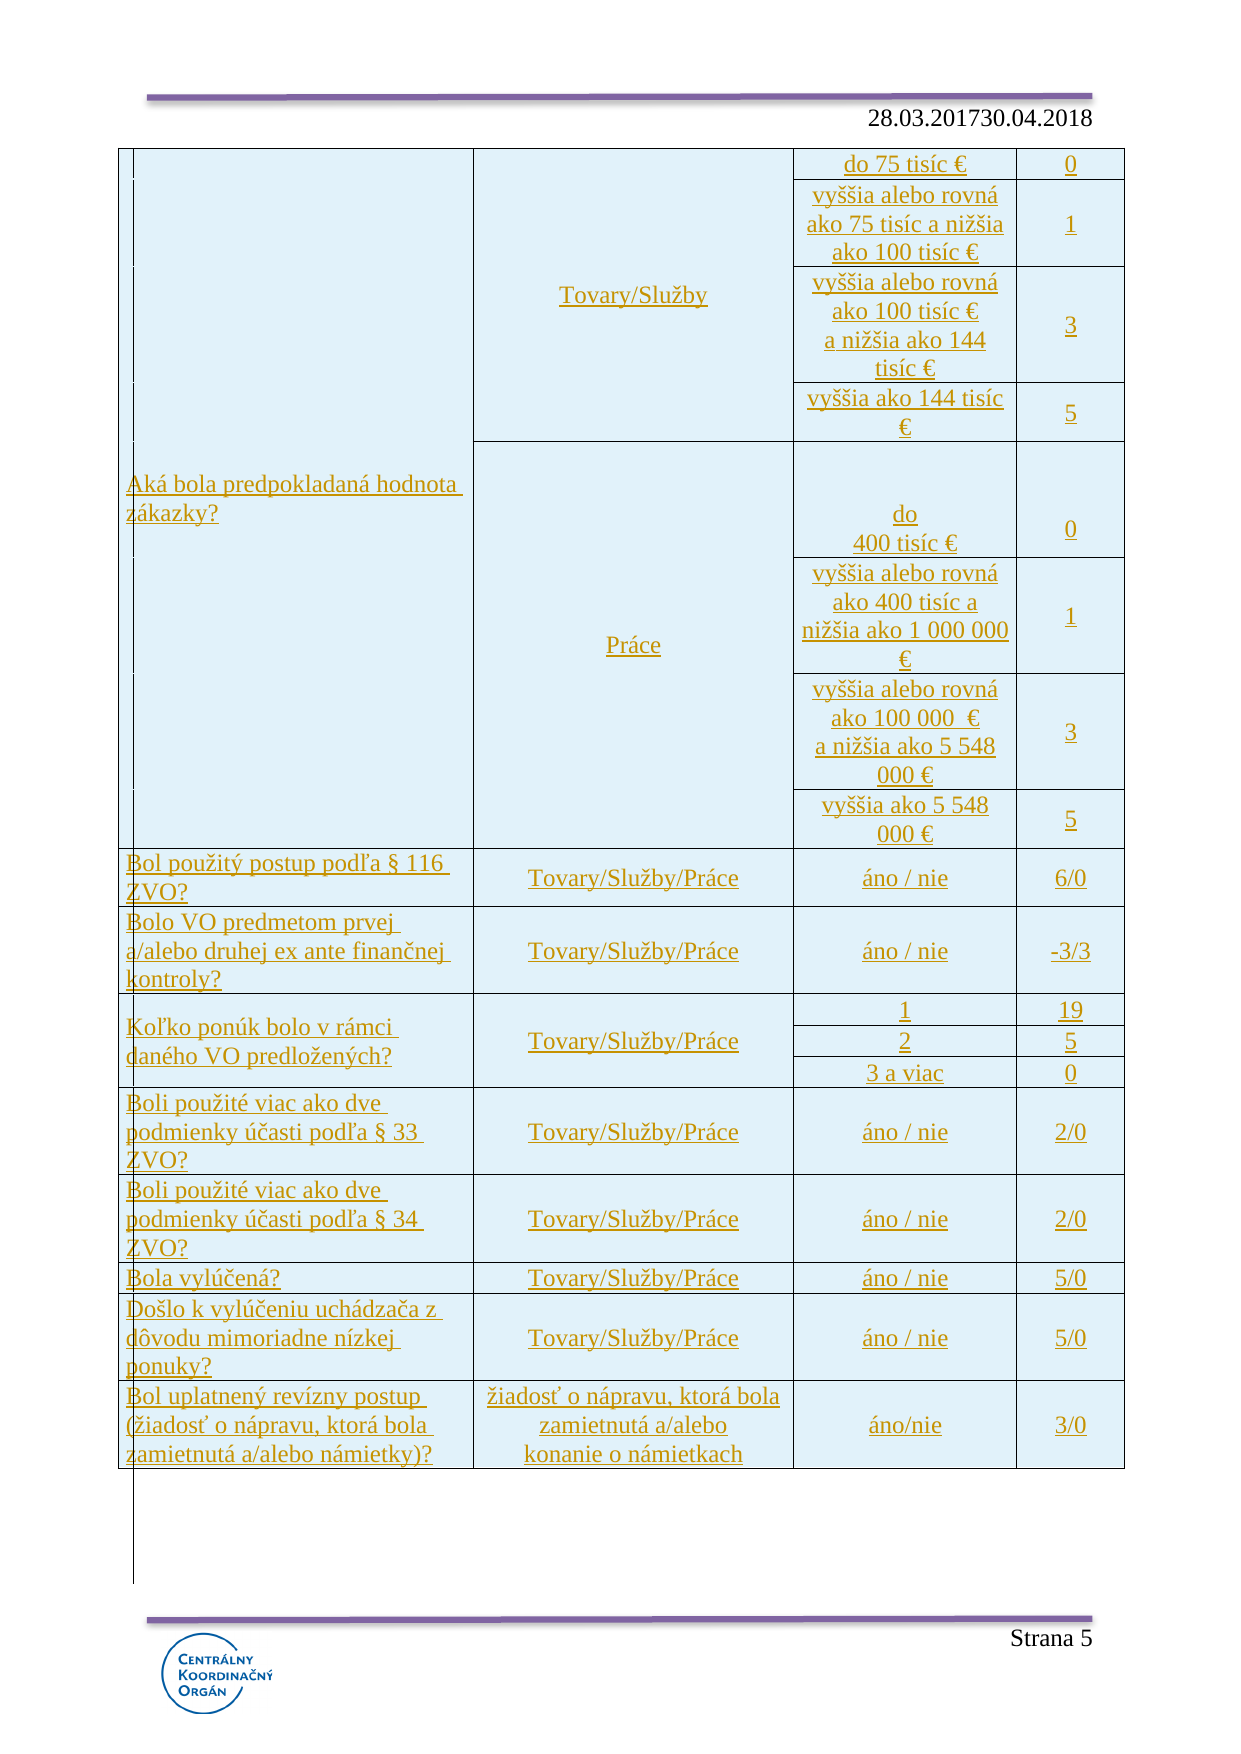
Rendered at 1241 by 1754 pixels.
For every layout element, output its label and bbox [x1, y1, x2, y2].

picture [159, 1631, 272, 1713]
